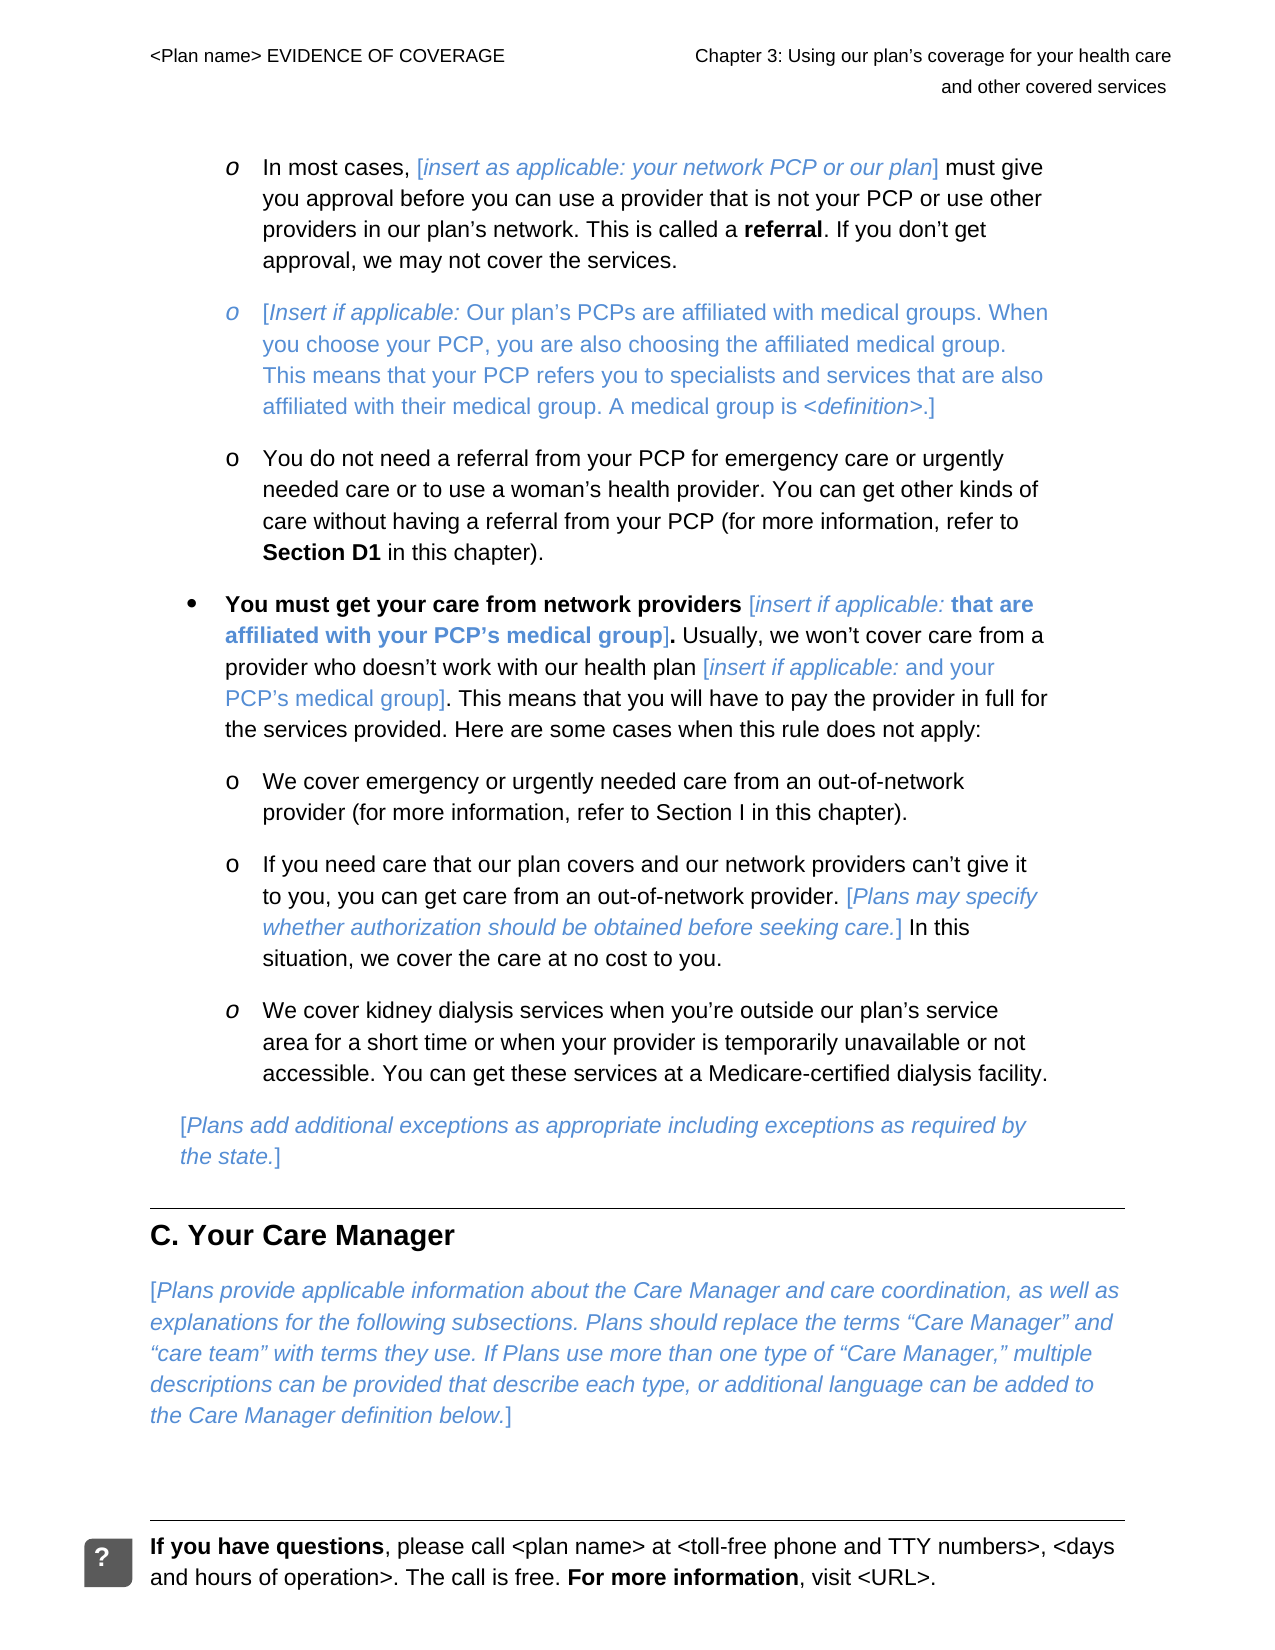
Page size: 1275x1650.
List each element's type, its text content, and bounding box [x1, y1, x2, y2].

list [Plans add additional exceptions as appropriate including exceptions as required by the state.] [180, 1108, 1050, 1171]
text We cover kidney dialysis services when you’re outside our plan’s service area for a short time or when your provider is temporarily unavailable or not accessible. You can get these services at a Medicare-certified dialysis facility. [225, 994, 1050, 1087]
text We cover emergency or urgently needed care from an out-of-network provider (for more information, refer to Section I in this chapter). [225, 764, 1050, 827]
text In most cases, [insert as applicable: your network PCP or our plan] must give you approval before you can use a provider that is not your PCP or use other providers in our plan’s network. This is called a referral. If you don’t get approval, we may not cover the services. [225, 150, 1050, 275]
text You do not need a referral from your PCP for emergency care or urgently needed care or to use a woman’s health provider. You can get other kinds of care without having a referral from your PCP (for more information, refer to Section D1 in this chapter). [225, 442, 1050, 567]
text You must get your care from network providers [insert if applicable: that are affiliated with your PCP’s medical group]. Usually, we won’t cover care from a provider who doesn’t work with our health plan [insert if applicable: and your PCP’s medical group]. This means that you will have to pay the provider in full for the services provided. Here are some cases when this rule does not apply: [187, 587, 1050, 744]
subtitle Your Care Manager [150, 1209, 1125, 1253]
list [Insert if applicable: Our plan’s PCPs are affiliated with medical groups. When you choose your PCP, you are also choosing the affiliated medical group. This means that your PCP refers you to specialists and services that are also affiliated with their medical group. A medical group is <definition>.] [225, 296, 1050, 421]
text [Plans provide applicable information about the Care Manager and care coordination, as well as explanations for the following subsections. Plans should replace the terms “Care Manager” and “care team” with terms they use. If Plans use more than one type of “Care Manager,” multiple descriptions can be provided that describe each type, or additional language can be added to the Care Manager definition below.] [150, 1274, 1125, 1430]
text If you need care that our plan covers and our network providers can’t give it to you, you can get care from an out-of-network provider. [Plans may specify whether authorization should be obtained before seeking care.] In this situation, we cover the care at no cost to you. [225, 848, 1050, 973]
